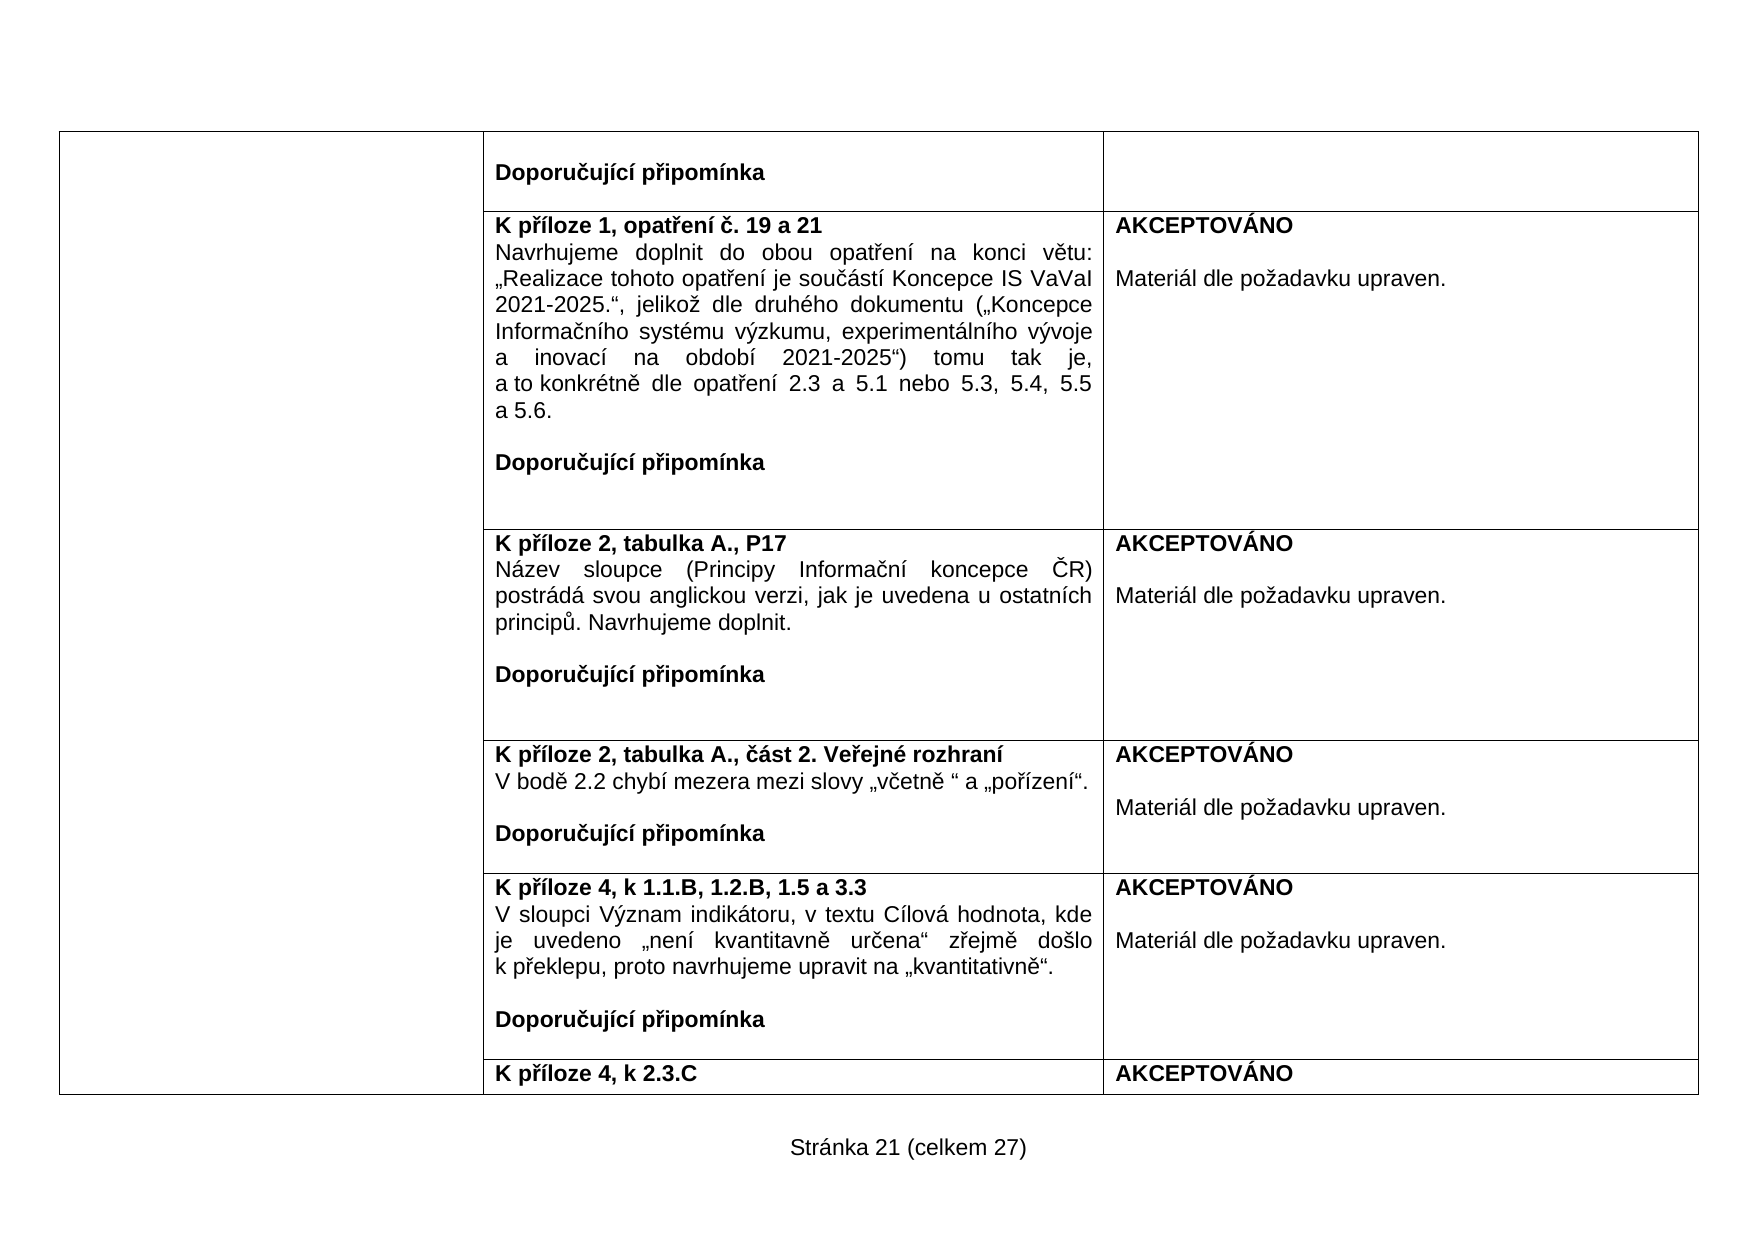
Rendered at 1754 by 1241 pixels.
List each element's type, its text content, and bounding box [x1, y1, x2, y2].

table_cell K příloze 1, opatření č. 19 a 21 Navrhujeme doplnit do obou opatření na konci větu: „Realizace tohoto opatření je součástí Koncepce IS VaVaI 2021-2025.“, jelikož dle druhého dokumentu („Koncepce Informačního systému výzkumu, experimentálního vývoje a inovací na období 2021-2025“) tomu tak je, a to konkrétně dle opatření 2.3 a 5.1 nebo 5.3, 5.4, 5.5 a 5.6. Doporučující připomínka [484, 212, 1103, 528]
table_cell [484, 1060, 1103, 1094]
table_cell AKCEPTOVÁNO Materiál dle požadavku upraven. [1104, 741, 1698, 873]
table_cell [1104, 1060, 1698, 1094]
table_cell AKCEPTOVÁNO Materiál dle požadavku upraven. [1104, 212, 1698, 528]
table_cell AKCEPTOVÁNO Materiál dle požadavku upraven. [1104, 874, 1698, 1059]
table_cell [1104, 132, 1698, 211]
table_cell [484, 132, 1103, 211]
table_cell AKCEPTOVÁNO Materiál dle požadavku upraven. [1104, 530, 1698, 740]
table_cell K příloze 2, tabulka A., část 2. Veřejné rozhraní V bodě 2.2 chybí mezera mezi slovy „včetně “ a „pořízení“. Doporučující připomínka [484, 741, 1103, 873]
table_cell K příloze 4, k 1.1.B, 1.2.B, 1.5 a 3.3 V sloupci Význam indikátoru, v textu Cílová hodnota, kde je uvedeno „není kvantitavně určena“ zřejmě došlo k překlepu, proto navrhujeme upravit na „kvantitativně“. Doporučující připomínka [484, 874, 1103, 1059]
table_cell K příloze 2, tabulka A., P17 Název sloupce (Principy Informační koncepce ČR) postrádá svou anglickou verzi, jak je uvedena u ostatních principů. Navrhujeme doplnit. Doporučující připomínka [484, 530, 1103, 740]
